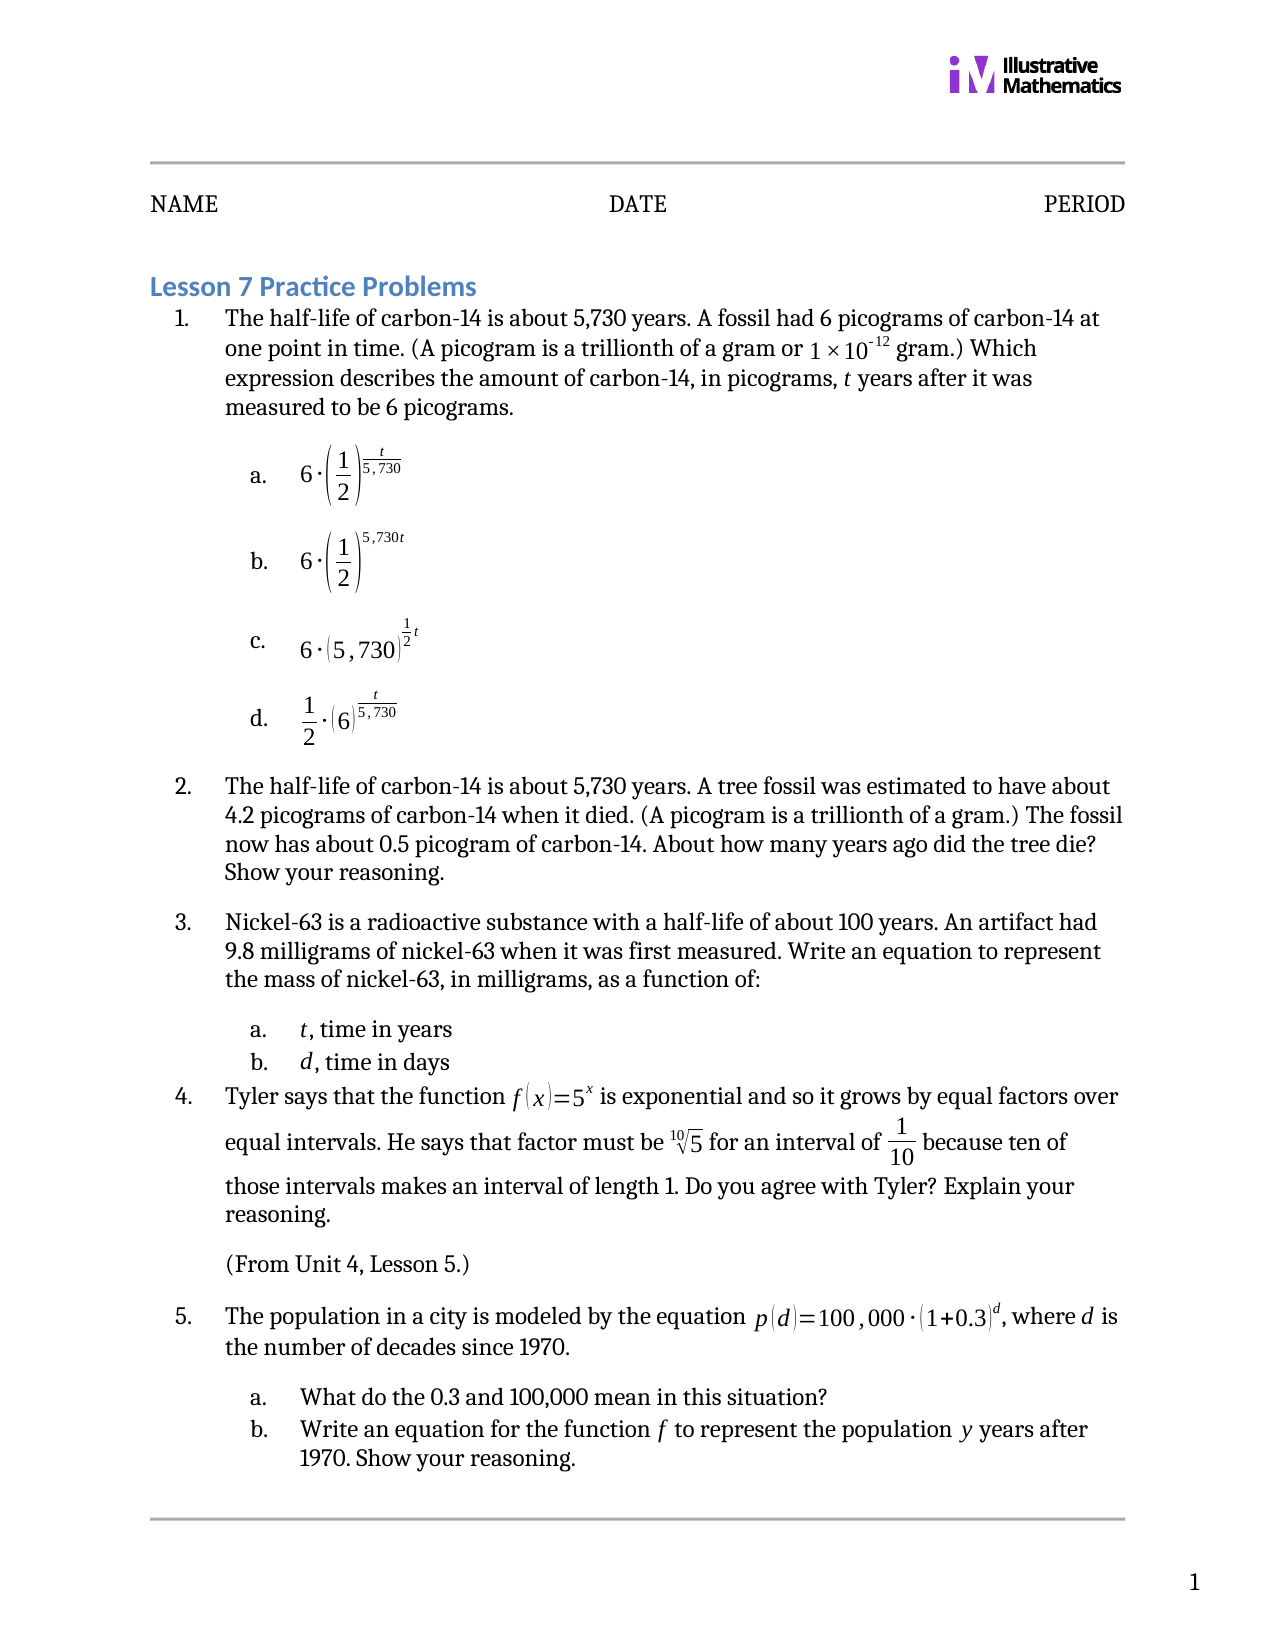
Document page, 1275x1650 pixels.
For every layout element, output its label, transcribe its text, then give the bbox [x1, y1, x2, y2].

list Write an equation for the function to represent the population years after 1970. Show your reasoning. [250, 1415, 1125, 1473]
list , time in years [250, 1015, 1125, 1044]
picture [949, 55, 1121, 93]
list The half-life of carbon-14 is about 5,730 years. A fossil had 6 picograms of carbon-14 at one point in time. (A picogram is a trillionth of a gram or gram.) Which expression describes the amount of carbon-14, in picograms, years after it was measured to be 6 picograms. [175, 304, 1125, 421]
list Nickel-63 is a radioactive substance with a half-life of about 100 years. An artifact had 9.8 milligrams of nickel-63 when it was first measured. Write an equation to represent the mass of nickel-63, in milligrams, as a function of: [175, 908, 1125, 994]
list , time in days [250, 1047, 1125, 1076]
list The population in a city is modeled by the equation , where is the number of decades since 1970. [175, 1299, 1125, 1362]
list Tyler says that the function is exponential and so it grows by equal factors over equal intervals. He says that factor must be for an interval of because ten of those intervals makes an interval of length 1. Do you agree with Tyler? Explain your reasoning. [175, 1080, 1125, 1229]
list What do the 0.3 and 100,000 mean in this situation? [250, 1383, 1125, 1411]
subtitle Lesson 7 Practice Problems [150, 268, 1125, 304]
list The half-life of carbon-14 is about 5,730 years. A tree fossil was estimated to have about 4.2 picograms of carbon-14 when it died. (A picogram is a trillionth of a gram.) The fossil now has about 0.5 picogram of carbon-14. About how many years ago did the tree die? Show your reasoning. [175, 772, 1125, 887]
list (From Unit 4, Lesson 5.) [175, 1250, 1125, 1279]
